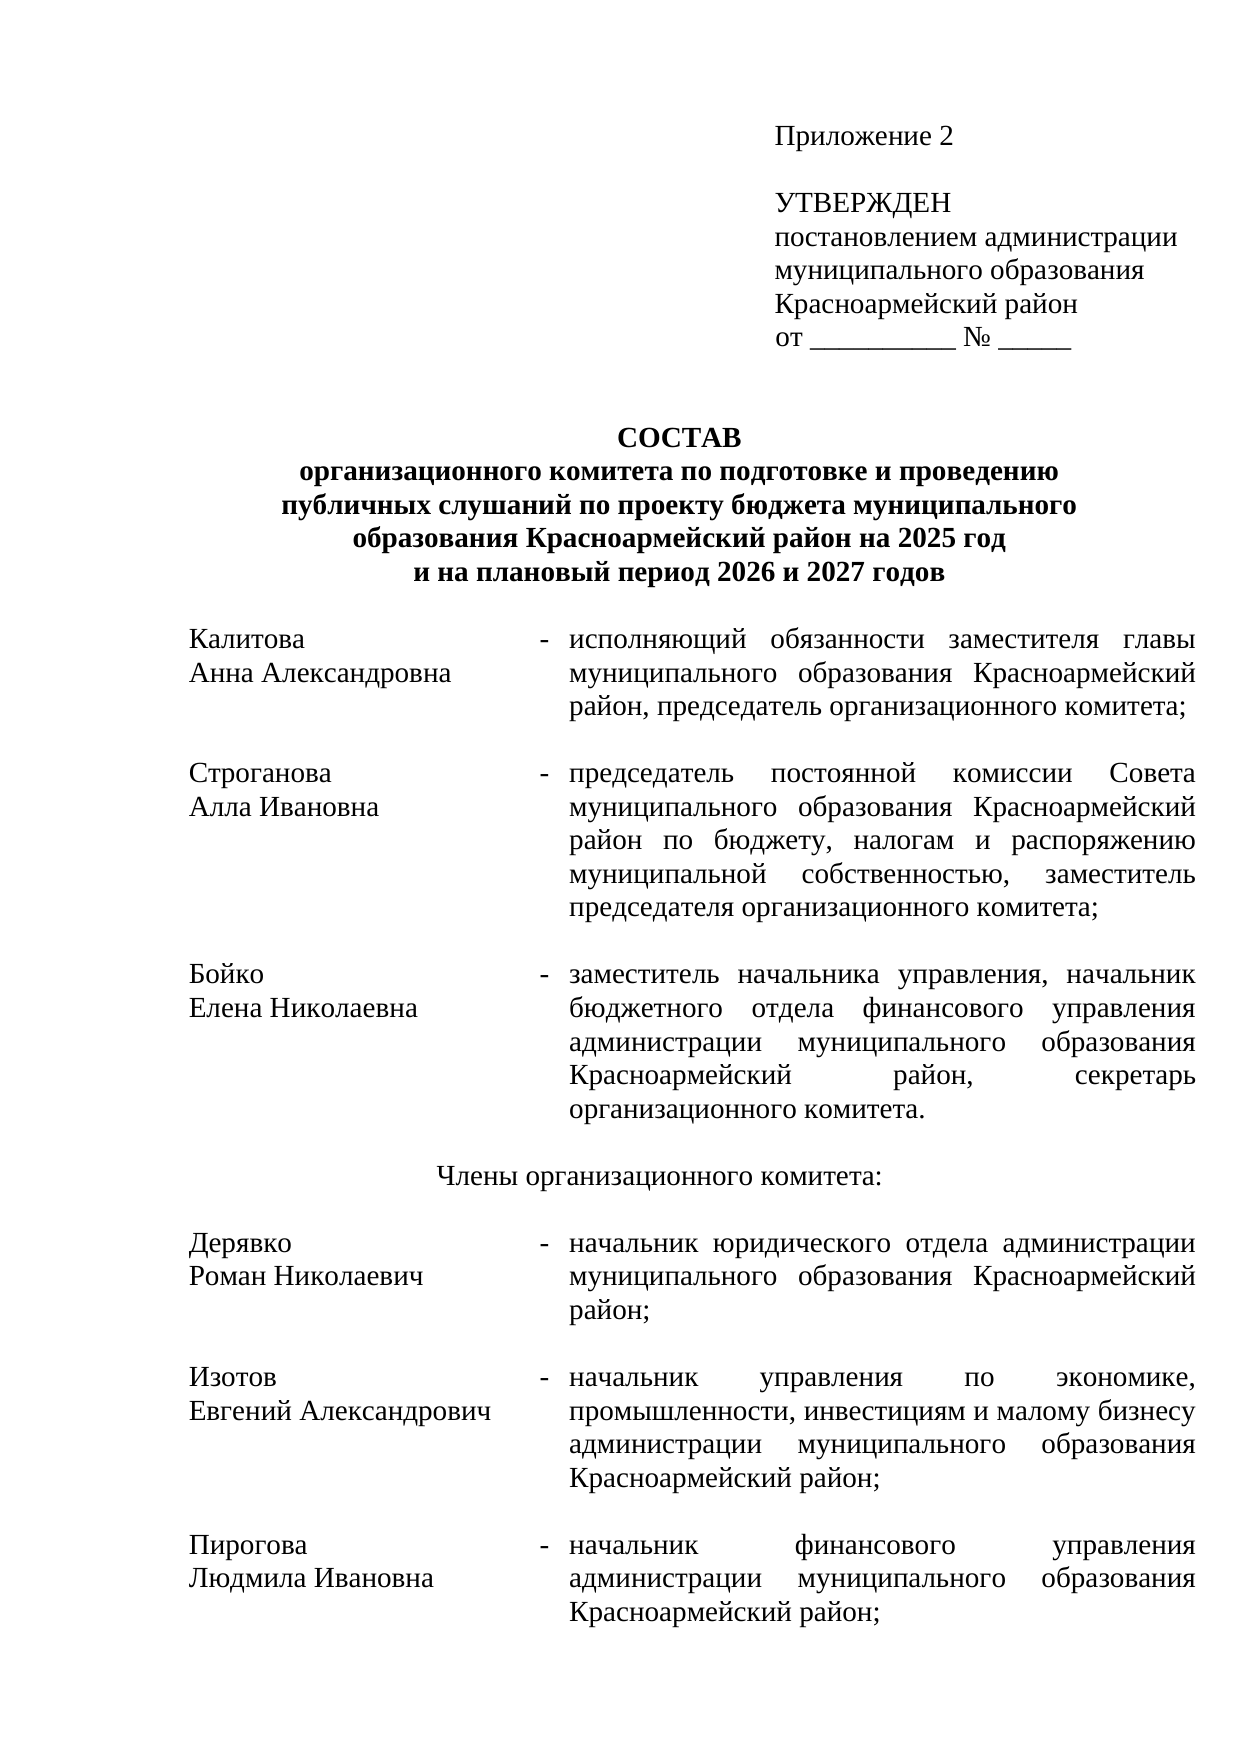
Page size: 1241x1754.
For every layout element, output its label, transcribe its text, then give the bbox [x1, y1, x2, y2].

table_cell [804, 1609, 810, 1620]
text муниципального образования [177, 252, 1181, 286]
text и на плановый период 2026 и 2027 годов [177, 554, 1181, 588]
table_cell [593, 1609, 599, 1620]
text от __________ № _____ [251, 319, 1181, 353]
text УТВЕРЖДЕН [177, 185, 1181, 219]
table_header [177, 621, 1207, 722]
text публичных слушаний по проекту бюджета муниципального [177, 487, 1181, 521]
text СОСТАВ [177, 420, 1181, 453]
text Красноармейский район [177, 286, 1181, 319]
text организационного комитета по подготовке и проведению [177, 453, 1181, 487]
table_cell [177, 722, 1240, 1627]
text образования Красноармейский район на 2025 год [177, 521, 1181, 554]
text постановлением администрации [177, 219, 1181, 252]
text Приложение 2 [177, 118, 1181, 152]
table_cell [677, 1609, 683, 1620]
